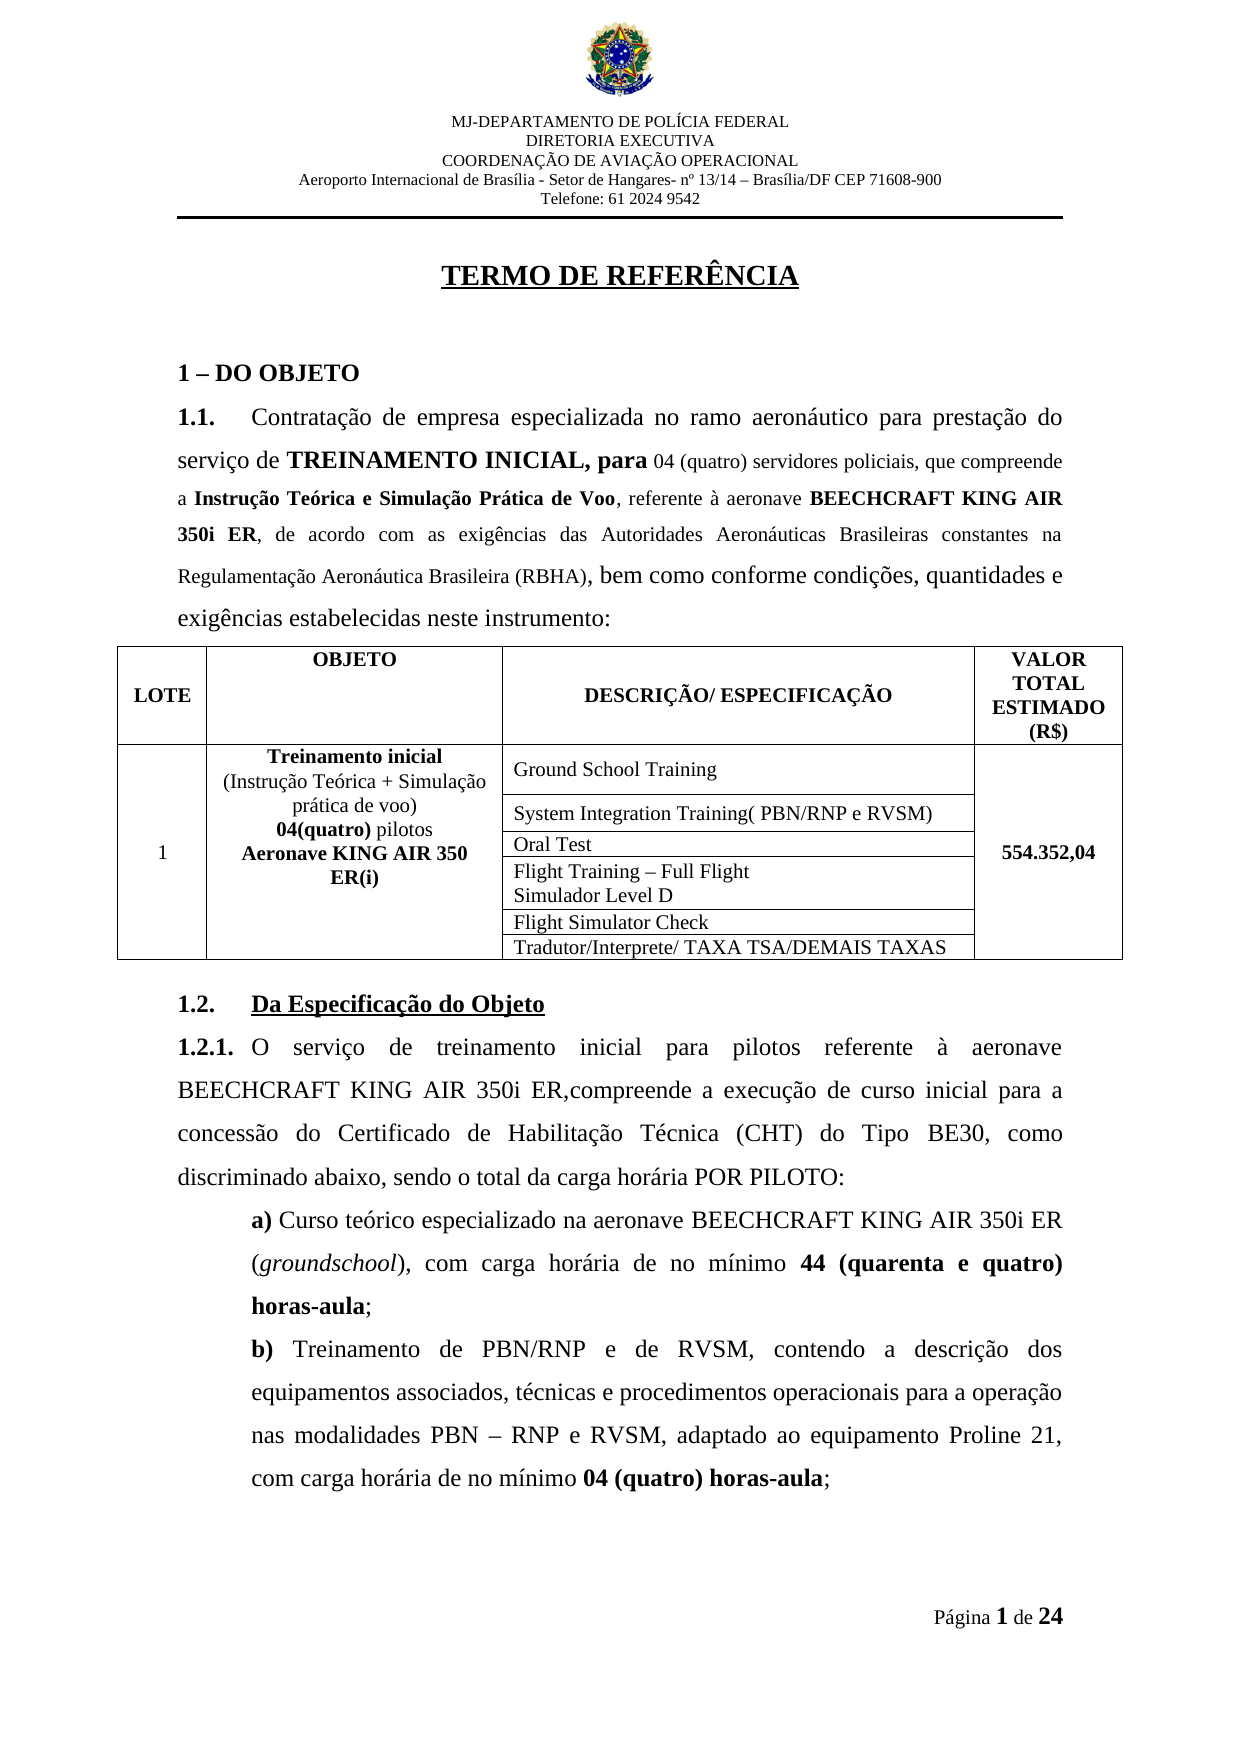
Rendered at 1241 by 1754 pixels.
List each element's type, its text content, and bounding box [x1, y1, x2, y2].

table_cell Tradutor/Interprete/ TAXA TSA/DEMAIS TAXAS [503, 935, 974, 959]
list O serviço de treinamento inicial para pilotos referente à aeronave BEECHCRAFT KING AIR 350i ER,compreende a execução de curso inicial para a concessão do Certificado de Habilitação Técnica (CHT) do Tipo BE30, como discriminado abaixo, sendo o total da carga horária POR PILOTO: [177, 1032, 1063, 1190]
subtitle 1 – DO OBJETO [177, 358, 1063, 387]
table_header LOTE [118, 647, 206, 743]
text b) Treinamento de PBN/RNP e de RVSM, contendo a descrição dos equipamentos associados, técnicas e procedimentos operacionais para a operação nas modalidades PBN – RNP e RVSM, adaptado ao equipamento Proline 21, com carga horária de no mínimo 04 (quatro) horas-aula; [251, 1334, 1063, 1492]
table_cell Flight Simulator Check [503, 910, 974, 934]
list Da Especificação do Objeto [177, 989, 1063, 1018]
text a) Curso teórico especializado na aeronave BEECHCRAFT KING AIR 350i ER (groundschool), com carga horária de no mínimo 44 (quarenta e quatro) horas-aula; [251, 1205, 1063, 1320]
table_header OBJETO [207, 647, 502, 743]
table_cell 1 [118, 745, 206, 959]
table_cell System Integration Training( PBN/RNP e RVSM) [503, 795, 974, 831]
list Contratação de empresa especializada no ramo aeronáutico para prestação do serviço de TREINAMENTO INICIAL, para 04 (quatro) servidores policiais, que compreende a Instrução Teórica e Simulação Prática de Voo, referente à aeronave BEECHCRAFT KING AIR 350i ER, de acordo com as exigências das Autoridades Aeronáuticas Brasileiras constantes na Regulamentação Aeronáutica Brasileira (RBHA), bem como conforme condições, quantidades e exigências estabelecidas neste instrumento: [177, 402, 1063, 632]
table_cell Oral Test [503, 832, 974, 856]
text TERMO DE REFERÊNCIA [177, 258, 1063, 291]
table_cell Ground School Training [503, 745, 974, 793]
table_header VALOR TOTAL ESTIMADO (R$) [975, 647, 1122, 743]
table_cell Flight Training – Full Flight Simulador Level D [503, 857, 974, 909]
table_cell 554.352,04 [975, 745, 1122, 959]
table_header DESCRIÇÃO/ ESPECIFICAÇÃO [503, 647, 974, 743]
table_cell Treinamento inicial (Instrução Teórica + Simulação prática de voo) 04(quatro) pilotos Aeronave KING AIR 350 ER(i) [207, 745, 502, 959]
picture [582, 18, 656, 99]
